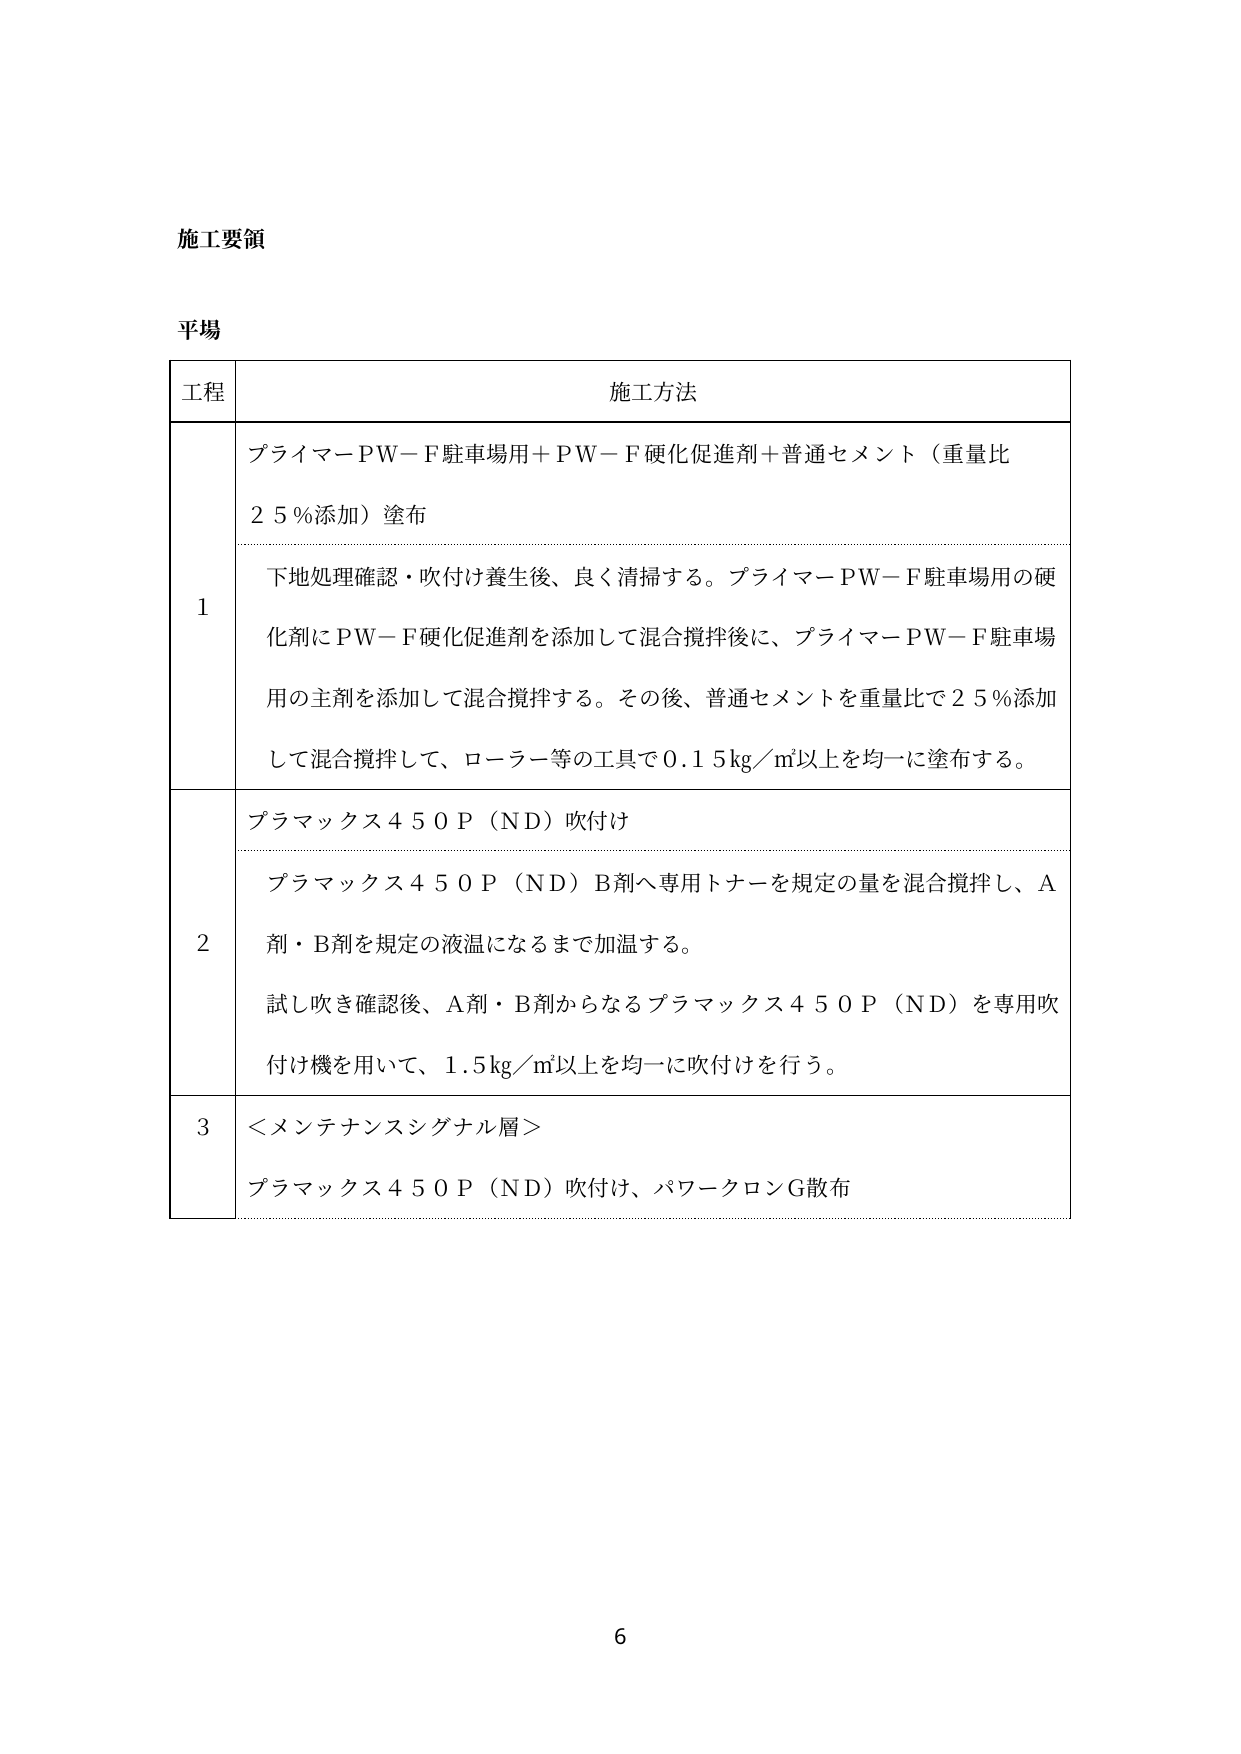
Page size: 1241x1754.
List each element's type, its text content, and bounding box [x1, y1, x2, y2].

table_cell 下地処理確認・吹付け養生後、良く清掃する。プライマーＰＷ－Ｆ駐車場用の硬化剤にＰＷ－Ｆ硬化促進剤を添加して混合撹拌後に、プライマーＰＷ－Ｆ駐車場用の主剤を添加して混合撹拌する。その後、普通セメントを重量比で２５％添加して混合撹拌して、ローラー等の工具で０.１５㎏／㎡以上を均一に塗布する。 [236, 544, 1070, 788]
table_cell プラマックス４５０Ｐ（ＮＤ）Ｂ剤へ専用トナーを規定の量を混合撹拌し、Ａ剤・Ｂ剤を規定の液温になるまで加温する。 試し吹き確認後、Ａ剤・Ｂ剤からなるプラマックス４５０Ｐ（ＮＤ）を専用吹付け機を用いて、１.５㎏／㎡以上を均一に吹付けを行う。 [236, 850, 1070, 1095]
table_cell プライマーＰＷ－Ｆ駐車場用＋ＰＷ－Ｆ硬化促進剤＋普通セメント（重量比 ２５％添加）塗布 [236, 423, 1070, 544]
table_cell ２ [171, 790, 235, 1095]
table_cell プラマックス４５０Ｐ（ＮＤ）吹付け [236, 790, 1070, 850]
text 平場 [177, 299, 1063, 359]
table_cell １ [171, 423, 235, 788]
table_cell ３ [171, 1096, 235, 1217]
table_header 工程 [171, 361, 235, 421]
text 施工要領 [177, 207, 1063, 268]
table_cell ＜メンテナンスシグナル層＞ プラマックス４５０Ｐ（ＮＤ）吹付け、パワークロンＧ散布 [236, 1096, 1070, 1217]
table_header 施工方法 [236, 361, 1070, 421]
